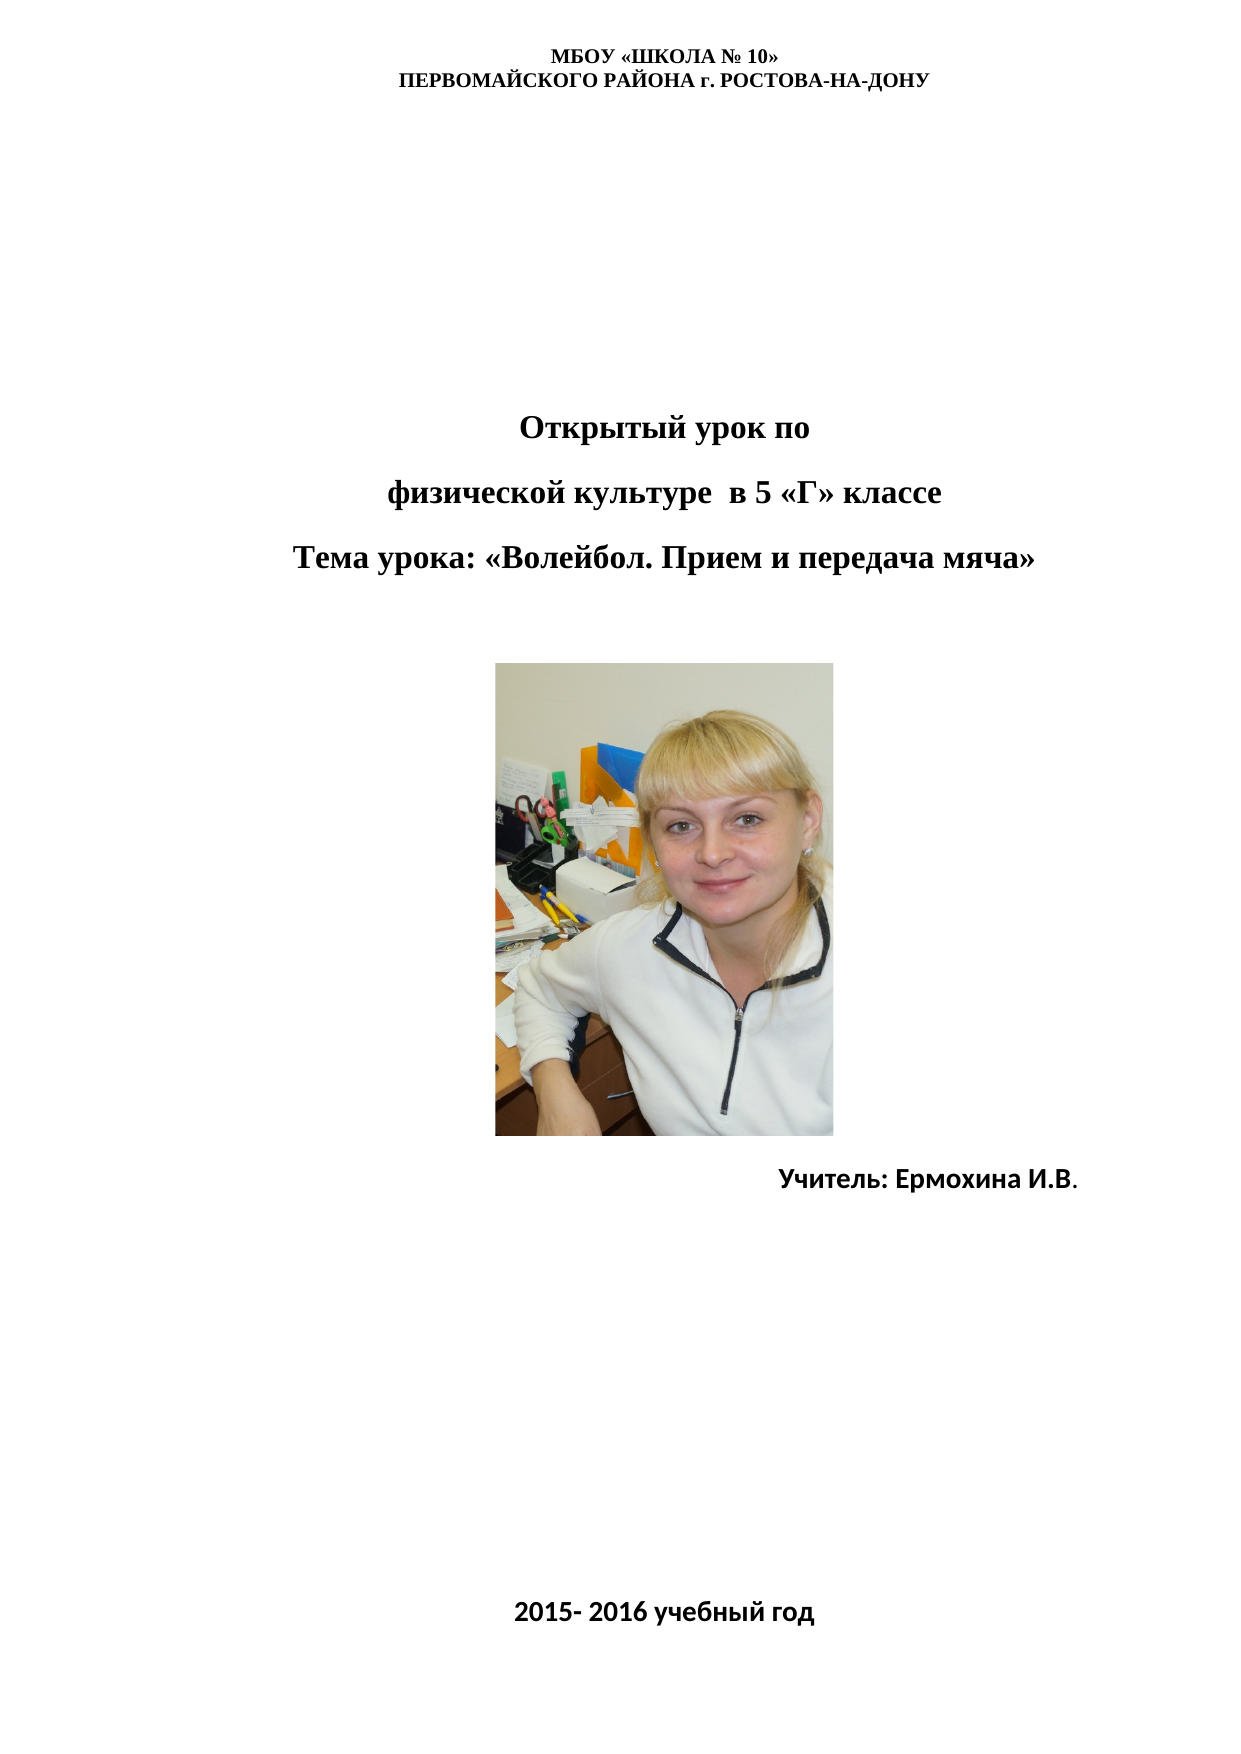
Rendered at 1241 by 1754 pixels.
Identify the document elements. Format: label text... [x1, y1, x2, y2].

text физической культуре в 5 «Г» классе [177, 472, 1152, 510]
text Открытый урок по [177, 407, 1152, 446]
picture [495, 663, 834, 1136]
text МБОУ «ШКОЛА № 10» [177, 44, 1152, 68]
text Тема урока: «Волейбол. Прием и передача мяча» [177, 537, 1152, 575]
text Учитель: Ермохина И.В. [177, 1160, 1152, 1196]
text ПЕРВОМАЙСКОГО РАЙОНА г. РОСТОВА-НА-ДОНУ [177, 68, 1152, 92]
text 2015- 2016 учебный год [177, 1593, 1152, 1628]
